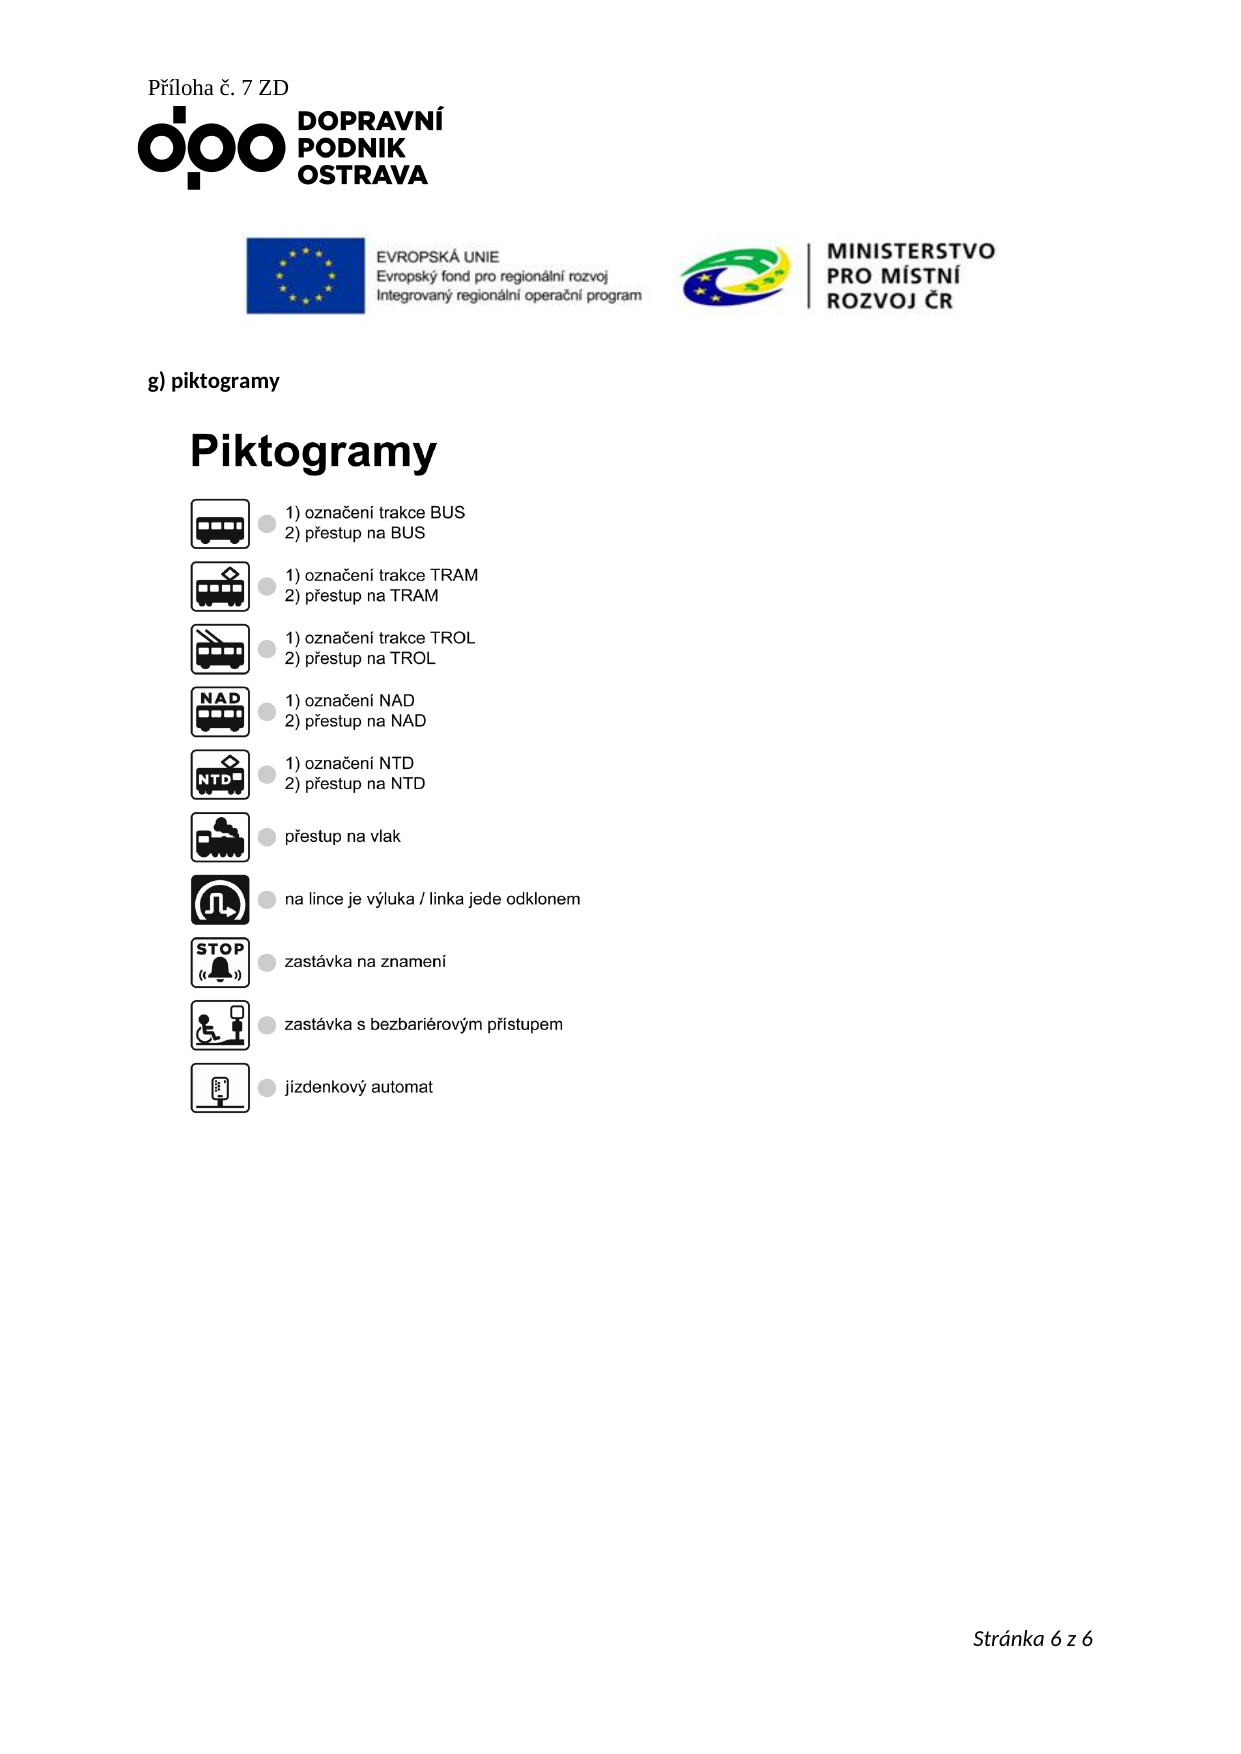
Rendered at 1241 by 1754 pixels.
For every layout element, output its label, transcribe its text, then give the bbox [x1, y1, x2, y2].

picture [220, 212, 1020, 339]
picture [147, 394, 622, 1145]
picture [137, 106, 445, 190]
text g) piktogramy [148, 367, 1093, 395]
